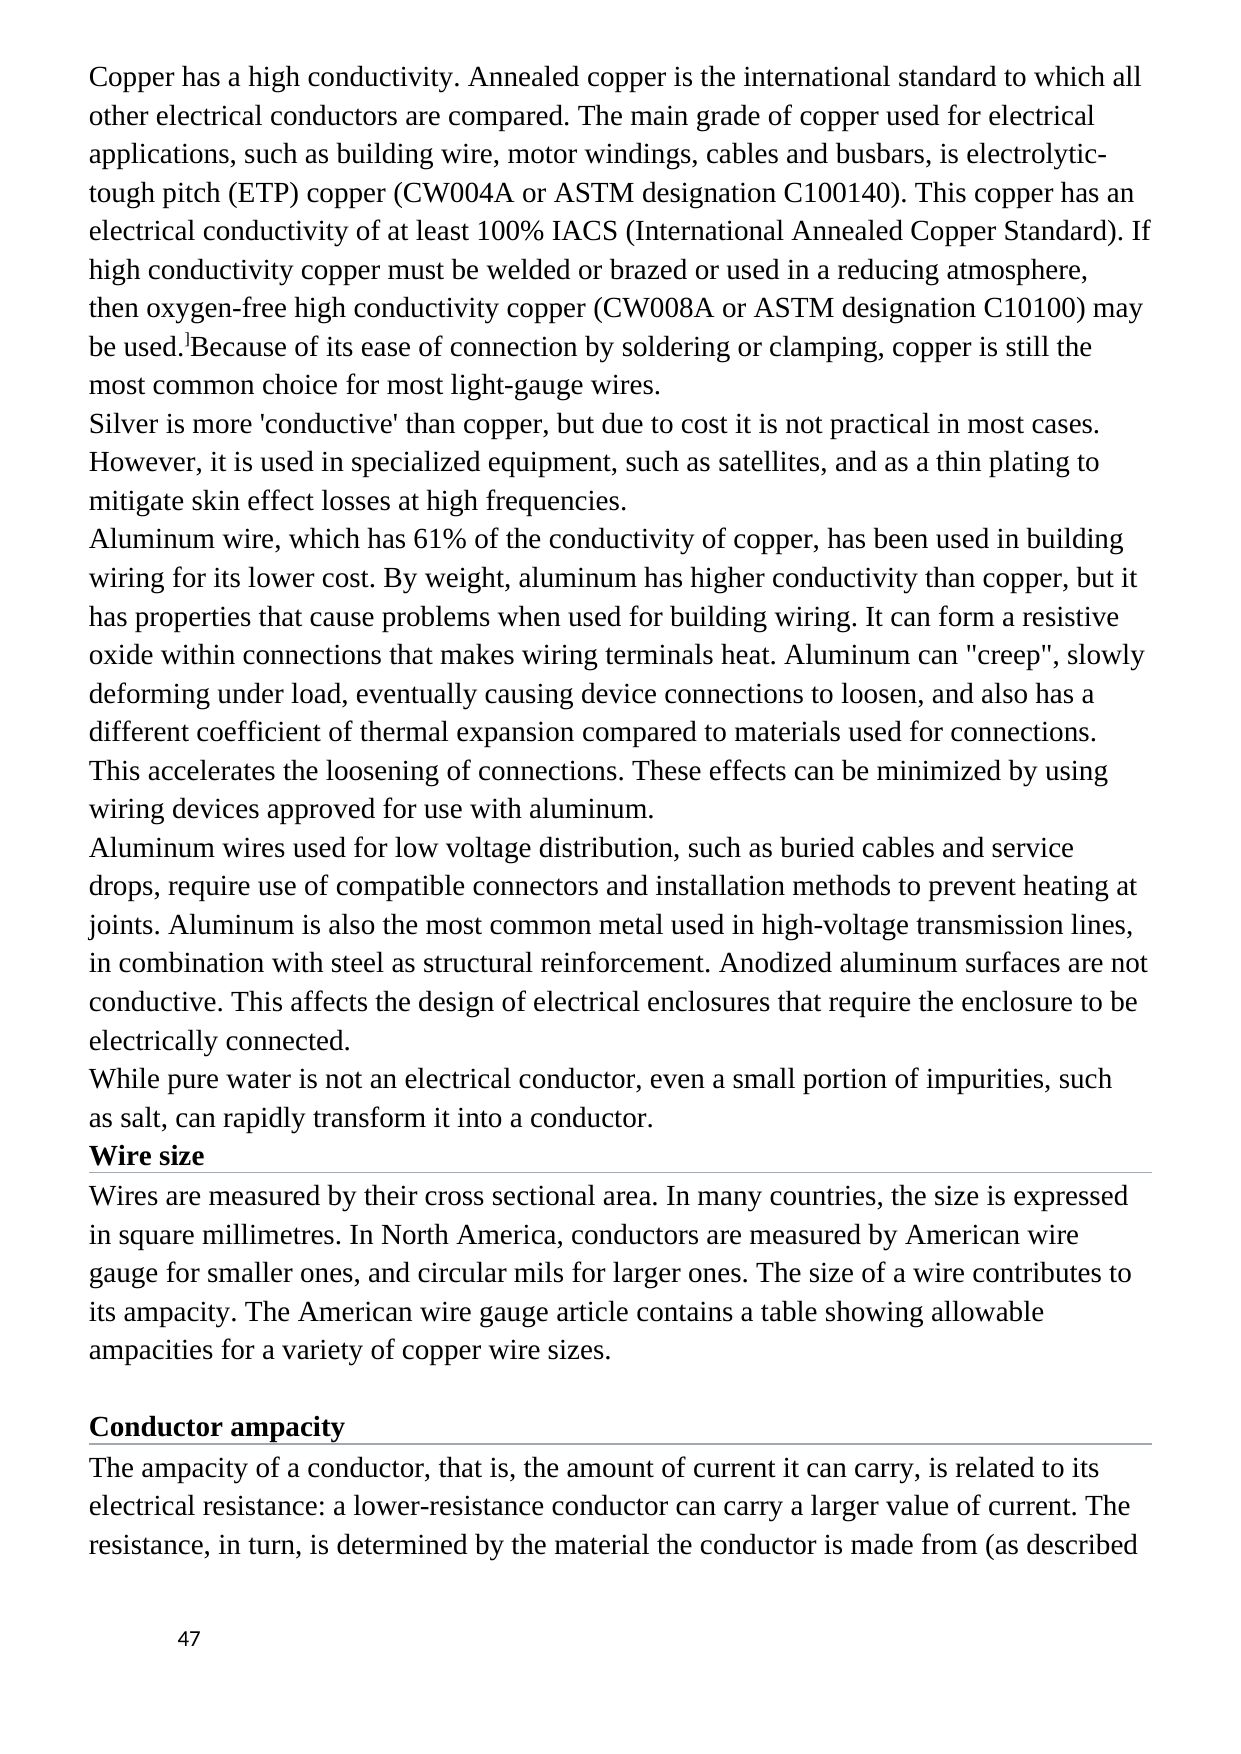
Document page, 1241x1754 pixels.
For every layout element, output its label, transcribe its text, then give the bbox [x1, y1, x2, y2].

text Aluminum wires used for low voltage distribution, such as buried cables and service drops, require use of compatible connectors and installation methods to prevent heating at joints. Aluminum is also the most common metal used in high-voltage transmission lines, in combination with steel as structural reinforcement. Anodized aluminum surfaces are not conductive. This affects the design of electrical enclosures that require the enclosure to be electrically connected. [88, 830, 1152, 1056]
text While pure water is not an electrical conductor, even a small portion of impurities, such as salt, can rapidly transform it into a conductor. [88, 1061, 1152, 1133]
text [88, 1450, 1152, 1560]
text Copper has a high conductivity. Annealed copper is the international standard to which all other electrical conductors are compared. The main grade of copper used for electrical applications, such as building wire, motor windings, cables and busbars, is electrolytic-tough pitch (ETP) copper (CW004A or ASTM designation C100140). This copper has an electrical conductivity of at least 100% IACS (International Annealed Copper Standard). If high conductivity copper must be welded or brazed or used in a reducing atmosphere, then oxygen-free high conductivity copper (CW008A or ASTM designation C10100) may be used.]Because of its ease of connection by soldering or clamping, copper is still the most common choice for most light-gauge wires. [88, 59, 1152, 401]
text Silver is more 'conductive' than copper, but due to cost it is not practical in most cases. However, it is used in specialized equipment, such as satellites, and as a thin plating to mitigate skin effect losses at high frequencies. [88, 406, 1152, 517]
text Wires are measured by their cross sectional area. In many countries, the size is expressed in square millimetres. In North America, conductors are measured by American wire gauge for smaller ones, and circular mils for larger ones. The size of a wire contributes to its ampacity. The American wire gauge article contains a table showing allowable ampacities for a variety of copper wire sizes. [88, 1178, 1152, 1366]
text Aluminum wire, which has 61% of the conductivity of copper, has been used in building wiring for its lower cost. By weight, aluminum has higher conductivity than copper, but it has properties that cause problems when used for building wiring. It can form a resistive oxide within connections that makes wiring terminals heat. Aluminum can "creep", slowly deforming under load, eventually causing device connections to loosen, and also has a different coefficient of thermal expansion compared to materials used for connections. This accelerates the loosening of connections. These effects can be minimized by using wiring devices approved for use with aluminum. [88, 522, 1152, 825]
text Conductor ampacity [88, 1409, 1152, 1445]
text Wire size [88, 1138, 1152, 1173]
